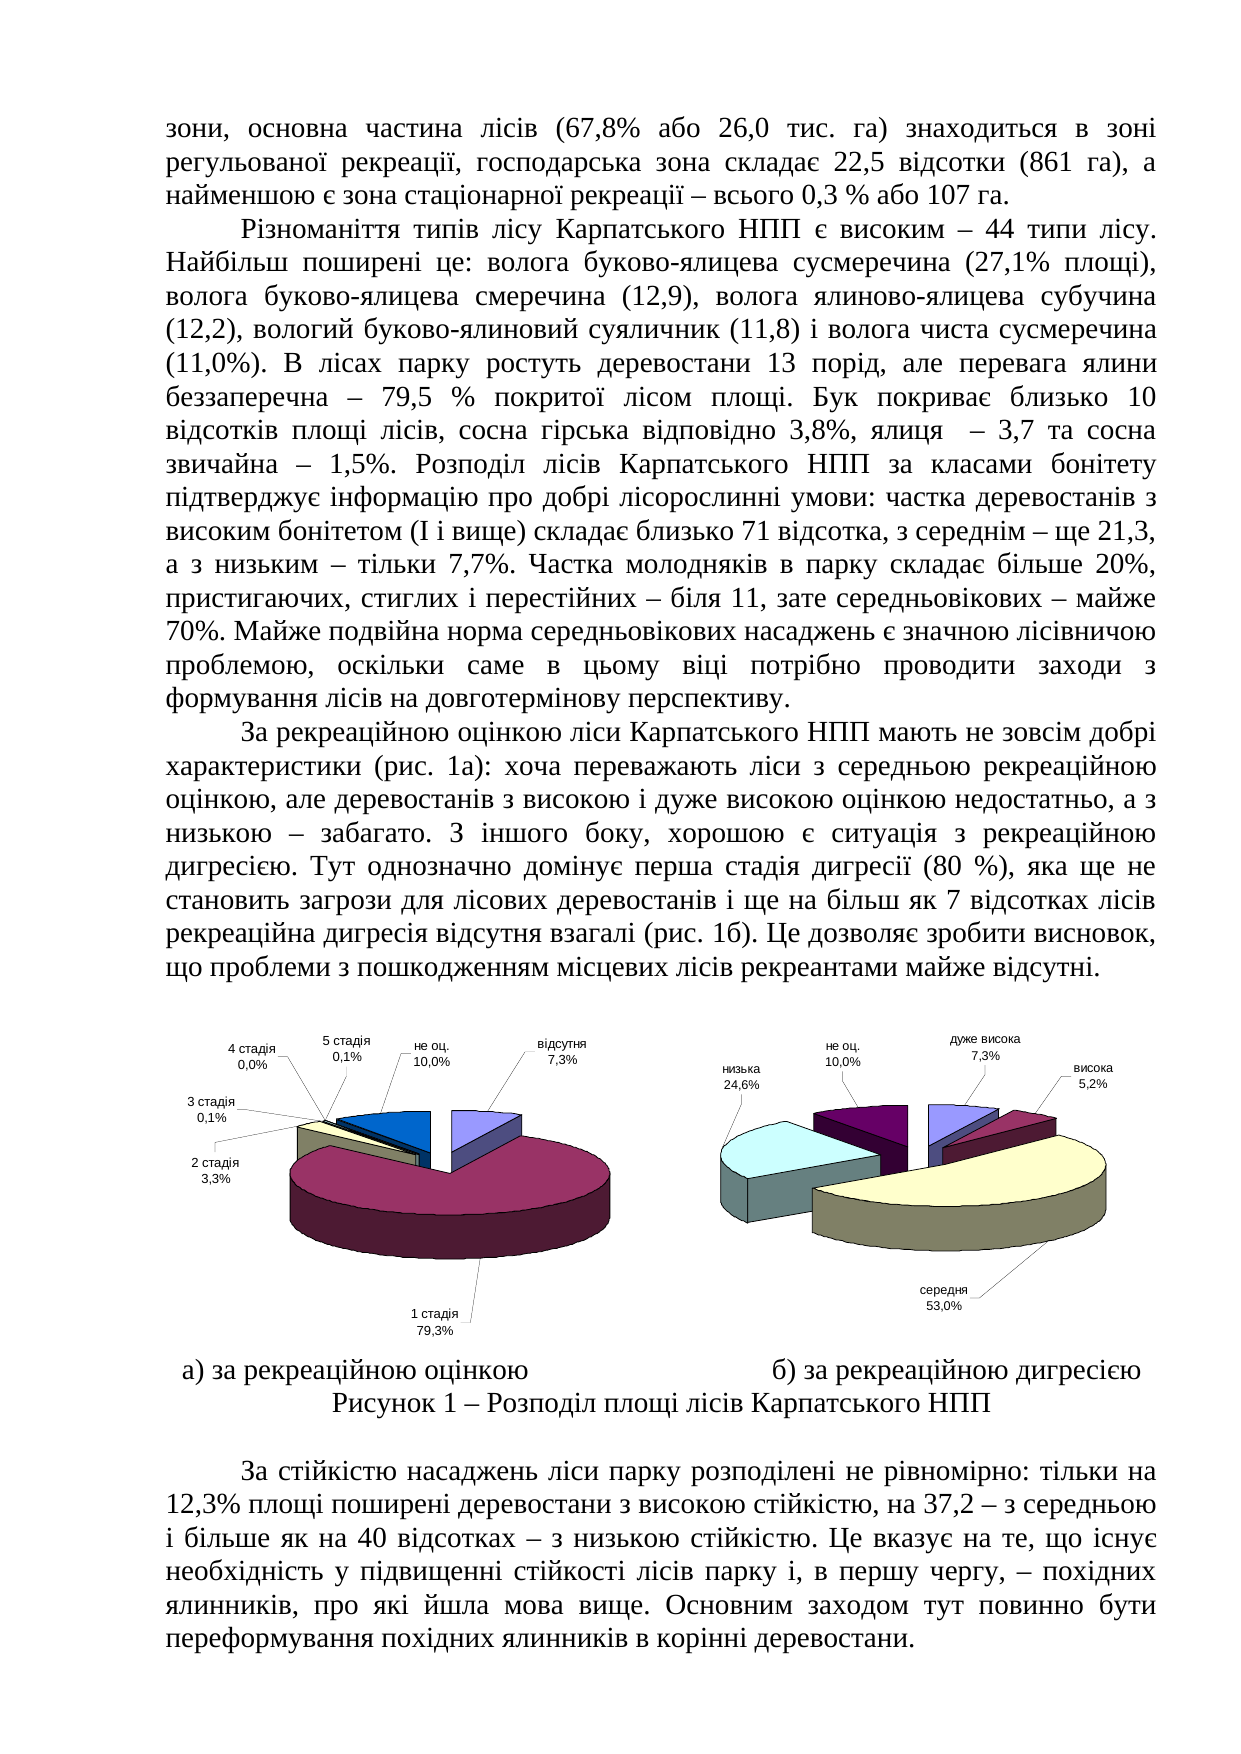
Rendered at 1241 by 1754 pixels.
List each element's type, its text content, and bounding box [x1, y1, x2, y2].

text а) за рекреаційною оцінкою б) за рекреаційною дигресією [165, 1352, 1157, 1386]
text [165, 110, 1157, 211]
text Різноманіття типів лісу Карпатського НПП є високим – 44 типи лісу. Найбільш поширені це: волога буково-ялицева сусмеречина (27,1% площі), волога буково-ялицева смеречина (12,9), волога ялиново-ялицева субучина (12,2), вологий буково-ялиновий суяличник (11,8) і волога чиста сусмеречина (11,0%). В лісах парку ростуть деревостани 13 порід, але перевага ялини беззаперечна – 79,5 % покритої лісом площі. Бук покриває близько 10 відсотків площі лісів, сосна гірська відповідно 3,8%, ялиця – 3,7 та сосна звичайна – 1,5%. Розподіл лісів Карпатського НПП за класами бонітету підтверджує інформацію про добрі лісорослинні умови: частка деревостанів з високим бонітетом (І і вище) складає близько 71 відсотка, з середнім – ще 21,3, а з низьким – тільки 7,7%. Частка молодняків в парку складає більше 20%, пристигаючих, стиглих і перестійних – біля 11, зате середньовікових – майже 70%. Майже подвійна норма середньовікових насаджень є значною лісівничою проблемою, оскільки саме в цьому віці потрібно проводити заходи з формування лісів на довготермінову перспективу. [165, 211, 1157, 714]
text За стійкістю насаджень ліси парку розподілені не рівномірно: тільки на 12,3% площі поширені деревостани з високою стійкістю, на 37,2 – з середньою і більше як на 40 відсотках – з низькою стійкістю. Це вказує на те, що існує необхідність у підвищенні стійкості лісів парку і, в першу чергу, – похідних ялинників, про які йшла мова вище. Основним заходом тут повинно бути переформування похідних ялинників в корінні деревостани. [165, 1453, 1157, 1654]
text За рекреаційною оцінкою ліси Карпатського НПП мають не зовсім добрі характеристики (рис. 1а): хоча переважають ліси з середньою рекреаційною оцінкою, але деревостанів з високою і дуже високою оцінкою недостатньо, а з низькою – забагато. З іншого боку, хорошою є ситуація з рекреаційною дигресією. Тут однозначно домінує перша стадія дигресії (80 %), яка ще не становить загрози для лісових деревостанів і ще на більш як 7 відсотках лісів рекреаційна дигресія відсутня взагалі (рис. 1б). Це дозволяє зробити висновок, що проблеми з пошкодженням місцевих лісів рекреантами майже відсутні. [165, 714, 1157, 982]
text Рисунок 1 – Розподіл площі лісів Карпатського НПП [165, 1386, 1157, 1419]
